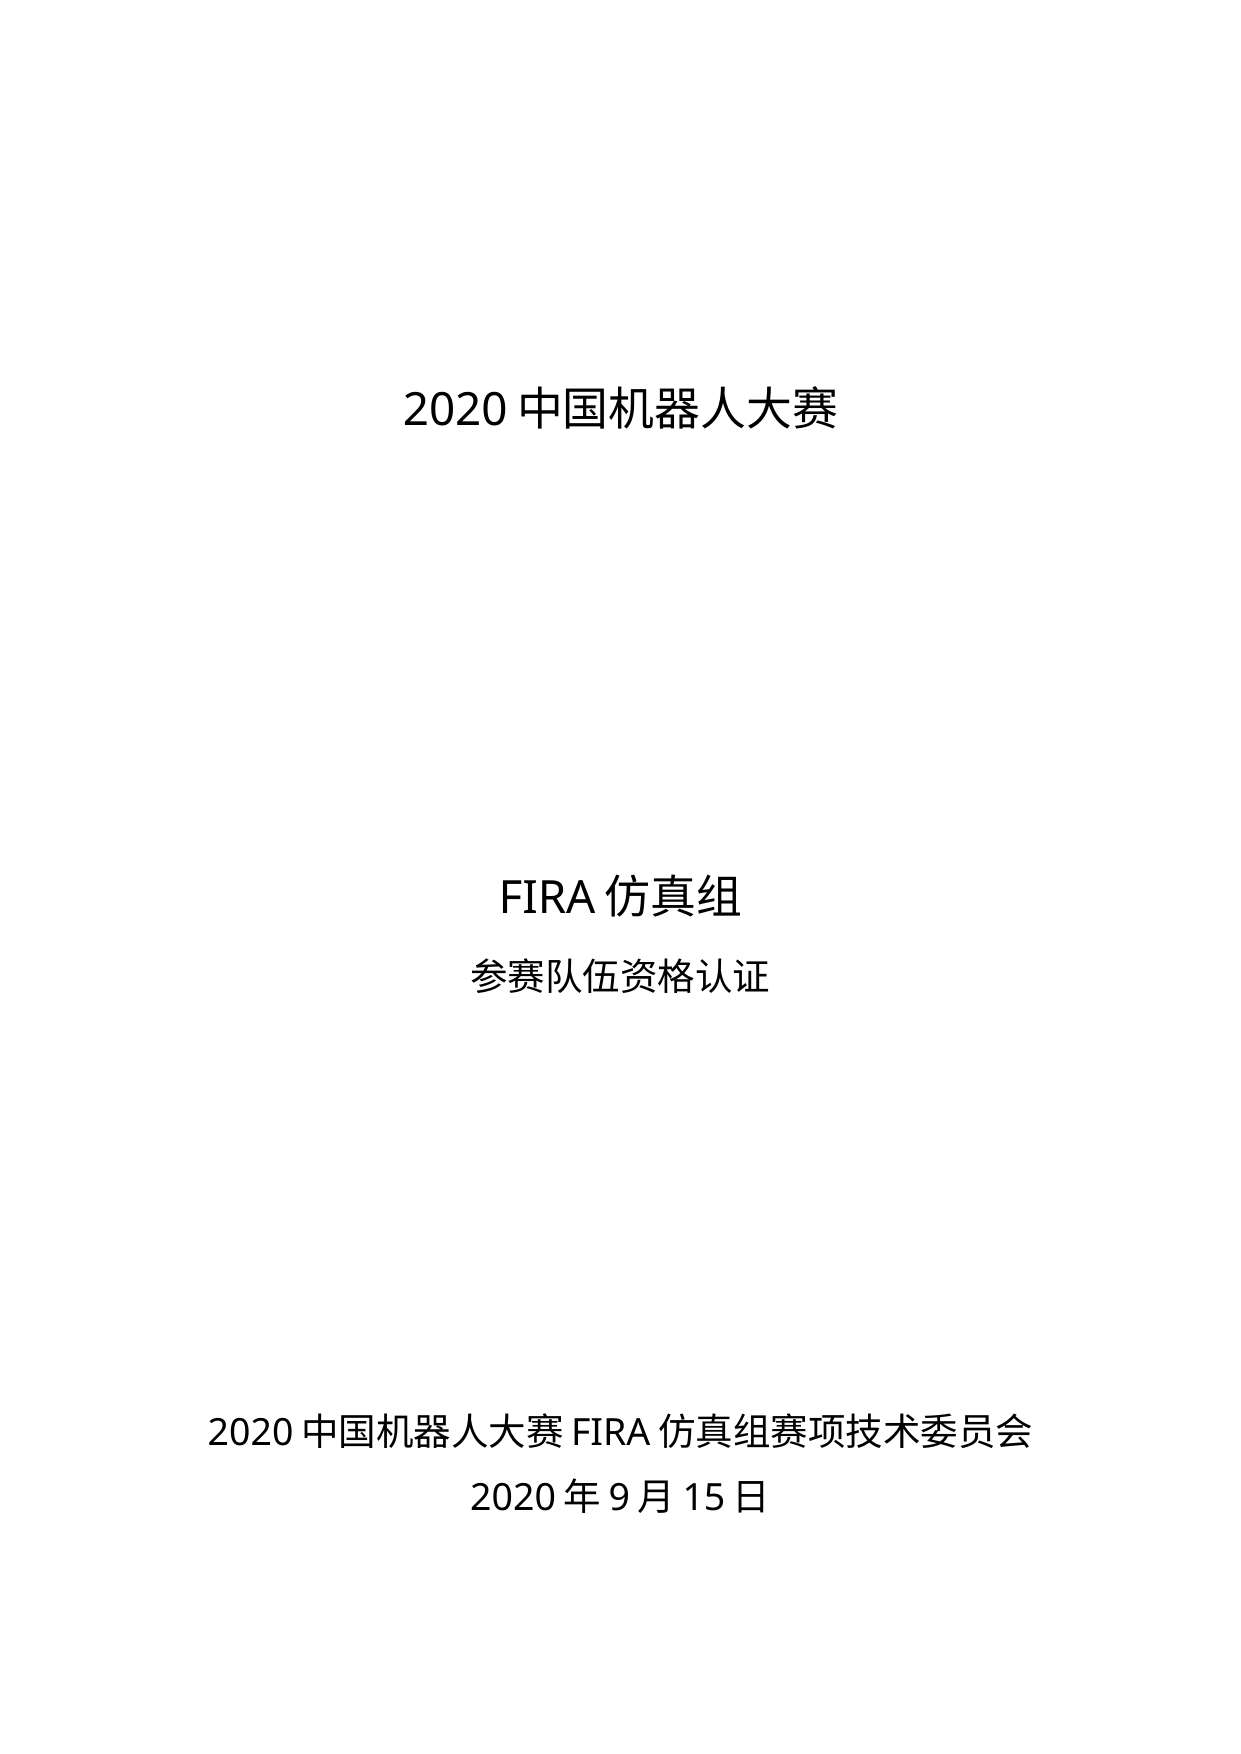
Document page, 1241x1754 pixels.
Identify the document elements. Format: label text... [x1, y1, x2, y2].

text FIRA仿真组 [187, 844, 1053, 942]
text 2020中国机器人大赛FIRA仿真组赛项技术委员会 [187, 1397, 1053, 1462]
text 2020年9月15日 [187, 1462, 1053, 1527]
text 2020中国机器人大赛 [187, 357, 1053, 454]
text 参赛队伍资格认证 [187, 942, 1053, 1007]
